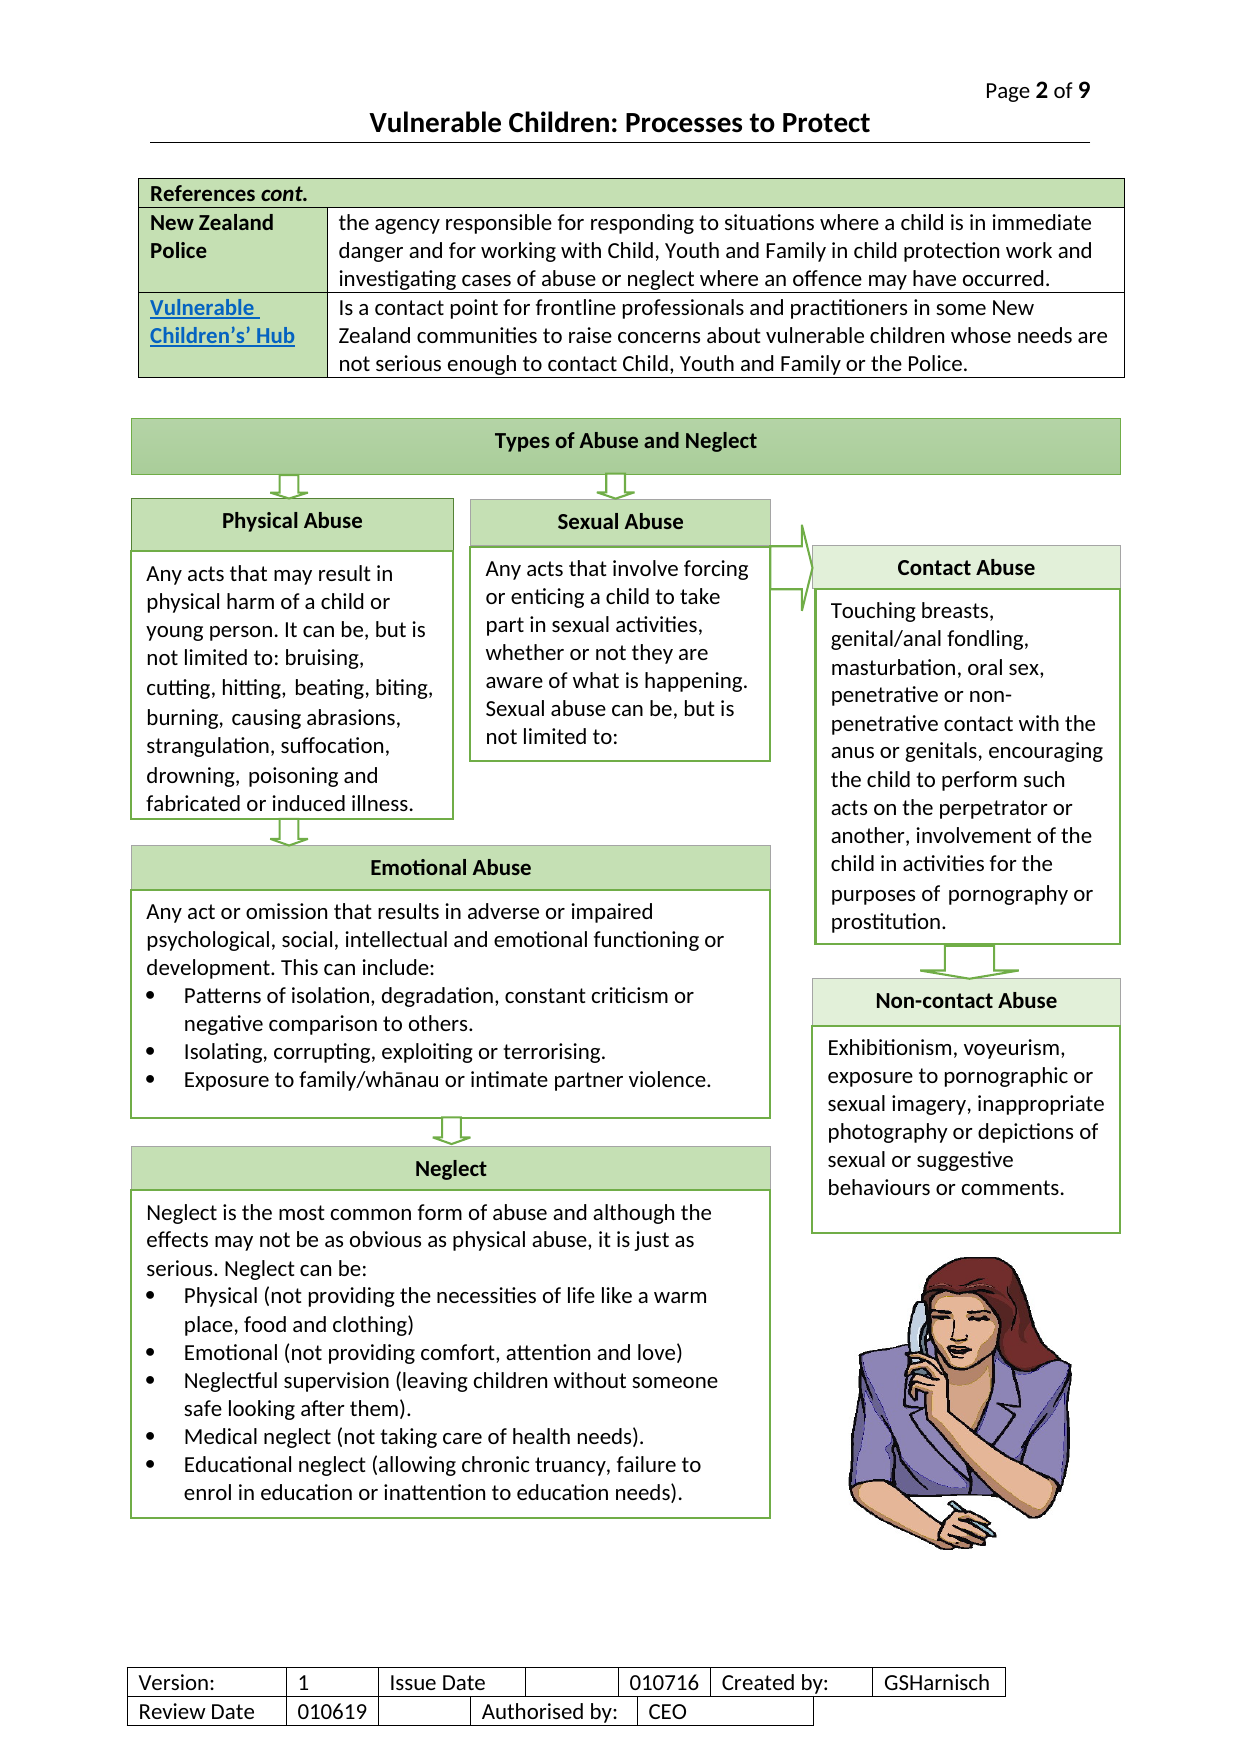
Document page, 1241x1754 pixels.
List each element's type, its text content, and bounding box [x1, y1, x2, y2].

table_cell New Zealand Police [139, 208, 327, 292]
table_header References cont. [139, 179, 1124, 207]
table_cell Vulnerable Children’s’ Hub [139, 293, 327, 377]
table_cell the agency responsible for responding to situations where a child is in immediate danger and for working with Child, Youth and Family in child protection work and investigating cases of abuse or neglect where an offence may have occurred. [328, 208, 1124, 292]
table_cell Is a contact point for frontline professionals and practitioners in some New Zealand communities to raise concerns about vulnerable children whose needs are not serious enough to contact Child, Youth and Family or the Police. [328, 293, 1124, 377]
picture [848, 1257, 1072, 1550]
